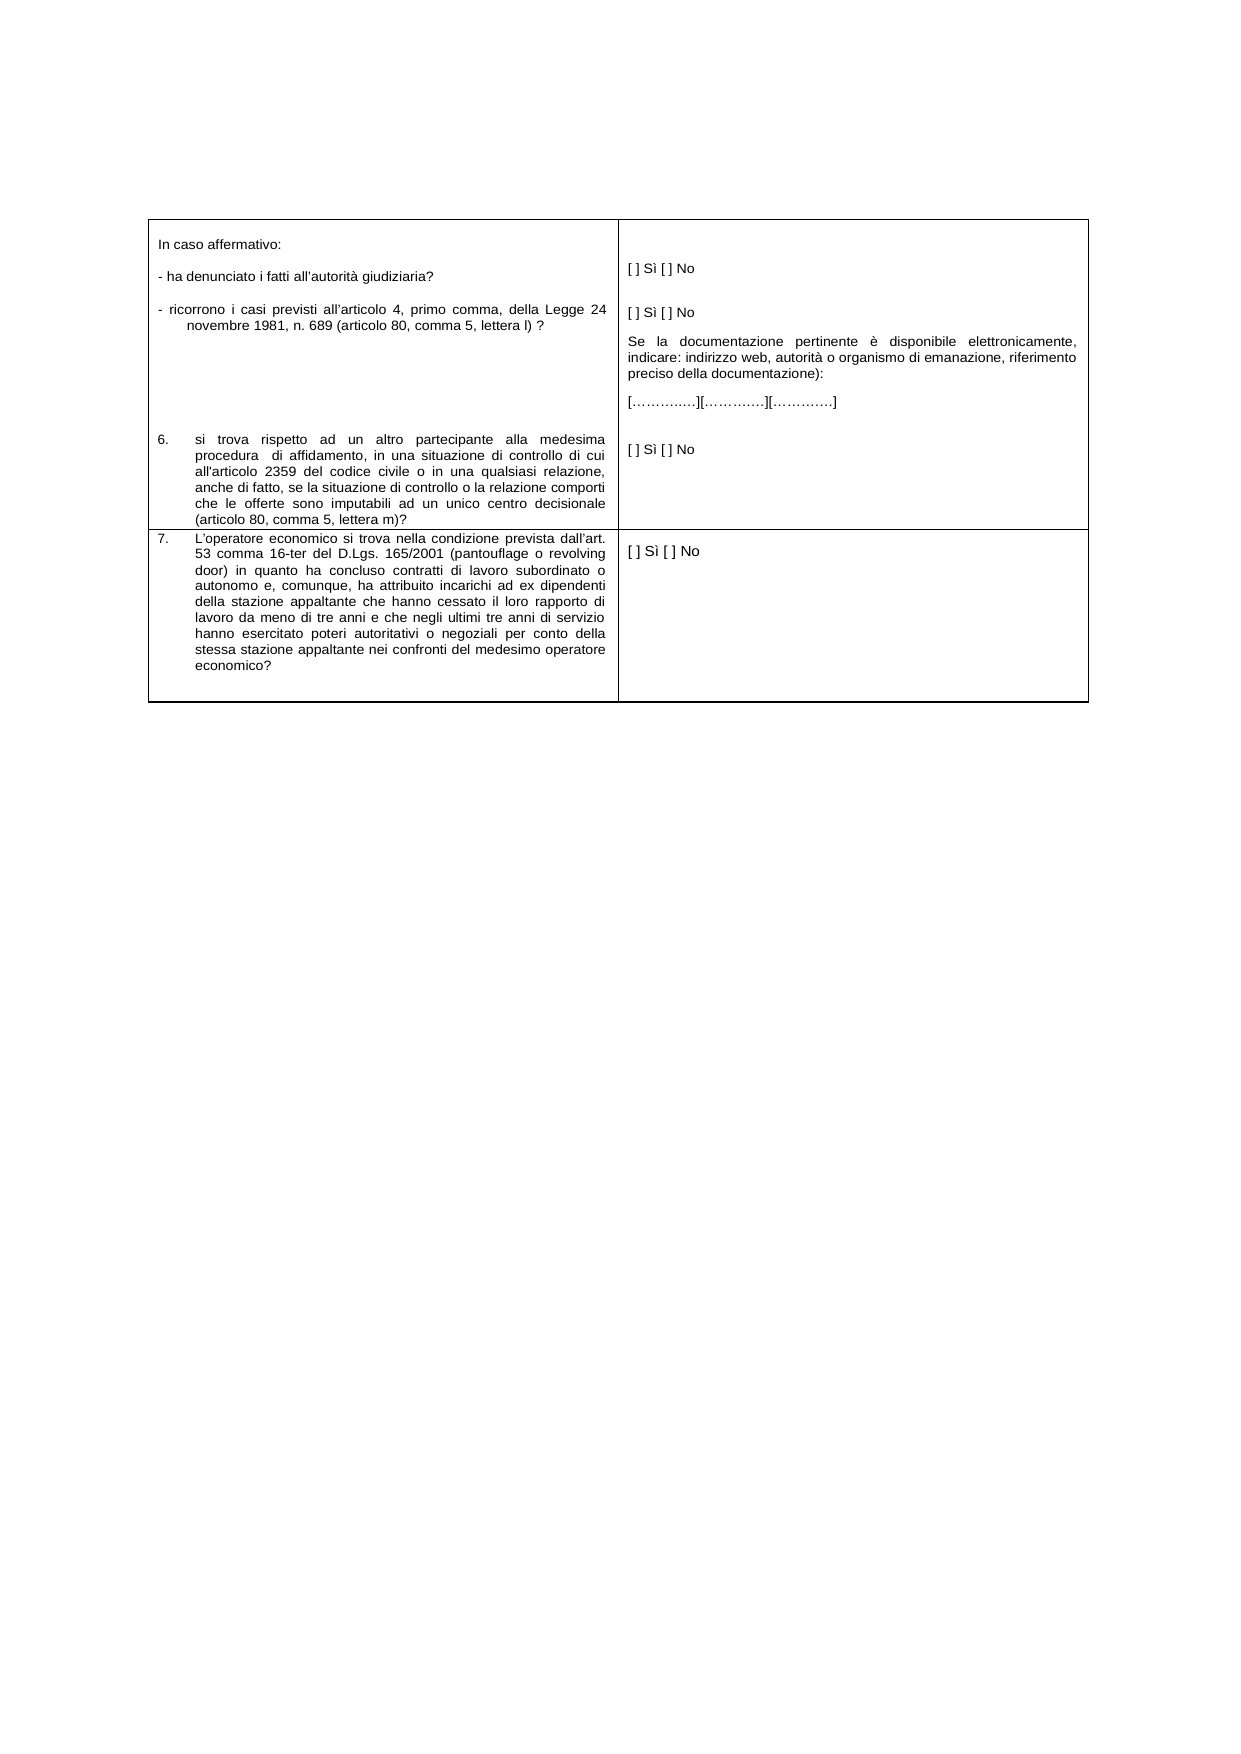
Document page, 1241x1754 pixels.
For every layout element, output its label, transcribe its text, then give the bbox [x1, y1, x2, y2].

table_cell [ ] Sì [ ] No [619, 530, 1088, 701]
table_cell L’operatore economico si trova nella condizione prevista dall’art. 53 comma 16-ter del D.Lgs. 165/2001 (pantouflage o revolving door) in quanto ha concluso contratti di lavoro subordinato o autonomo e, comunque, ha attribuito incarichi ad ex dipendenti della stazione appaltante che hanno cessato il loro rapporto di lavoro da meno di tre anni e che negli ultimi tre anni di servizio hanno esercitato poteri autoritativi o negoziali per conto della stessa stazione appaltante nei confronti del medesimo operatore economico? [149, 530, 618, 701]
table_header [ ] Sì [ ] No [ ] Sì [ ] No Se la documentazione pertinente è disponibile elettronicamente, indicare: indirizzo web, autorità o organismo di emanazione, riferimento preciso della documentazione): [………..…][……….…][……….…] [ ] Sì [ ] No [619, 220, 1088, 529]
table_header In caso affermativo: ha denunciato i fatti all’autorità giudiziaria? ricorrono i casi previsti all’articolo 4, primo comma, della Legge 24 novembre 1981, n. 689 (articolo 80, comma 5, lettera l) ? si trova rispetto ad un altro partecipante alla medesima procedura di affidamento, in una situazione di controllo di cui all'articolo 2359 del codice civile o in una qualsiasi relazione, anche di fatto, se la situazione di controllo o la relazione comporti che le offerte sono imputabili ad un unico centro decisionale (articolo 80, comma 5, lettera m)? [149, 220, 618, 529]
